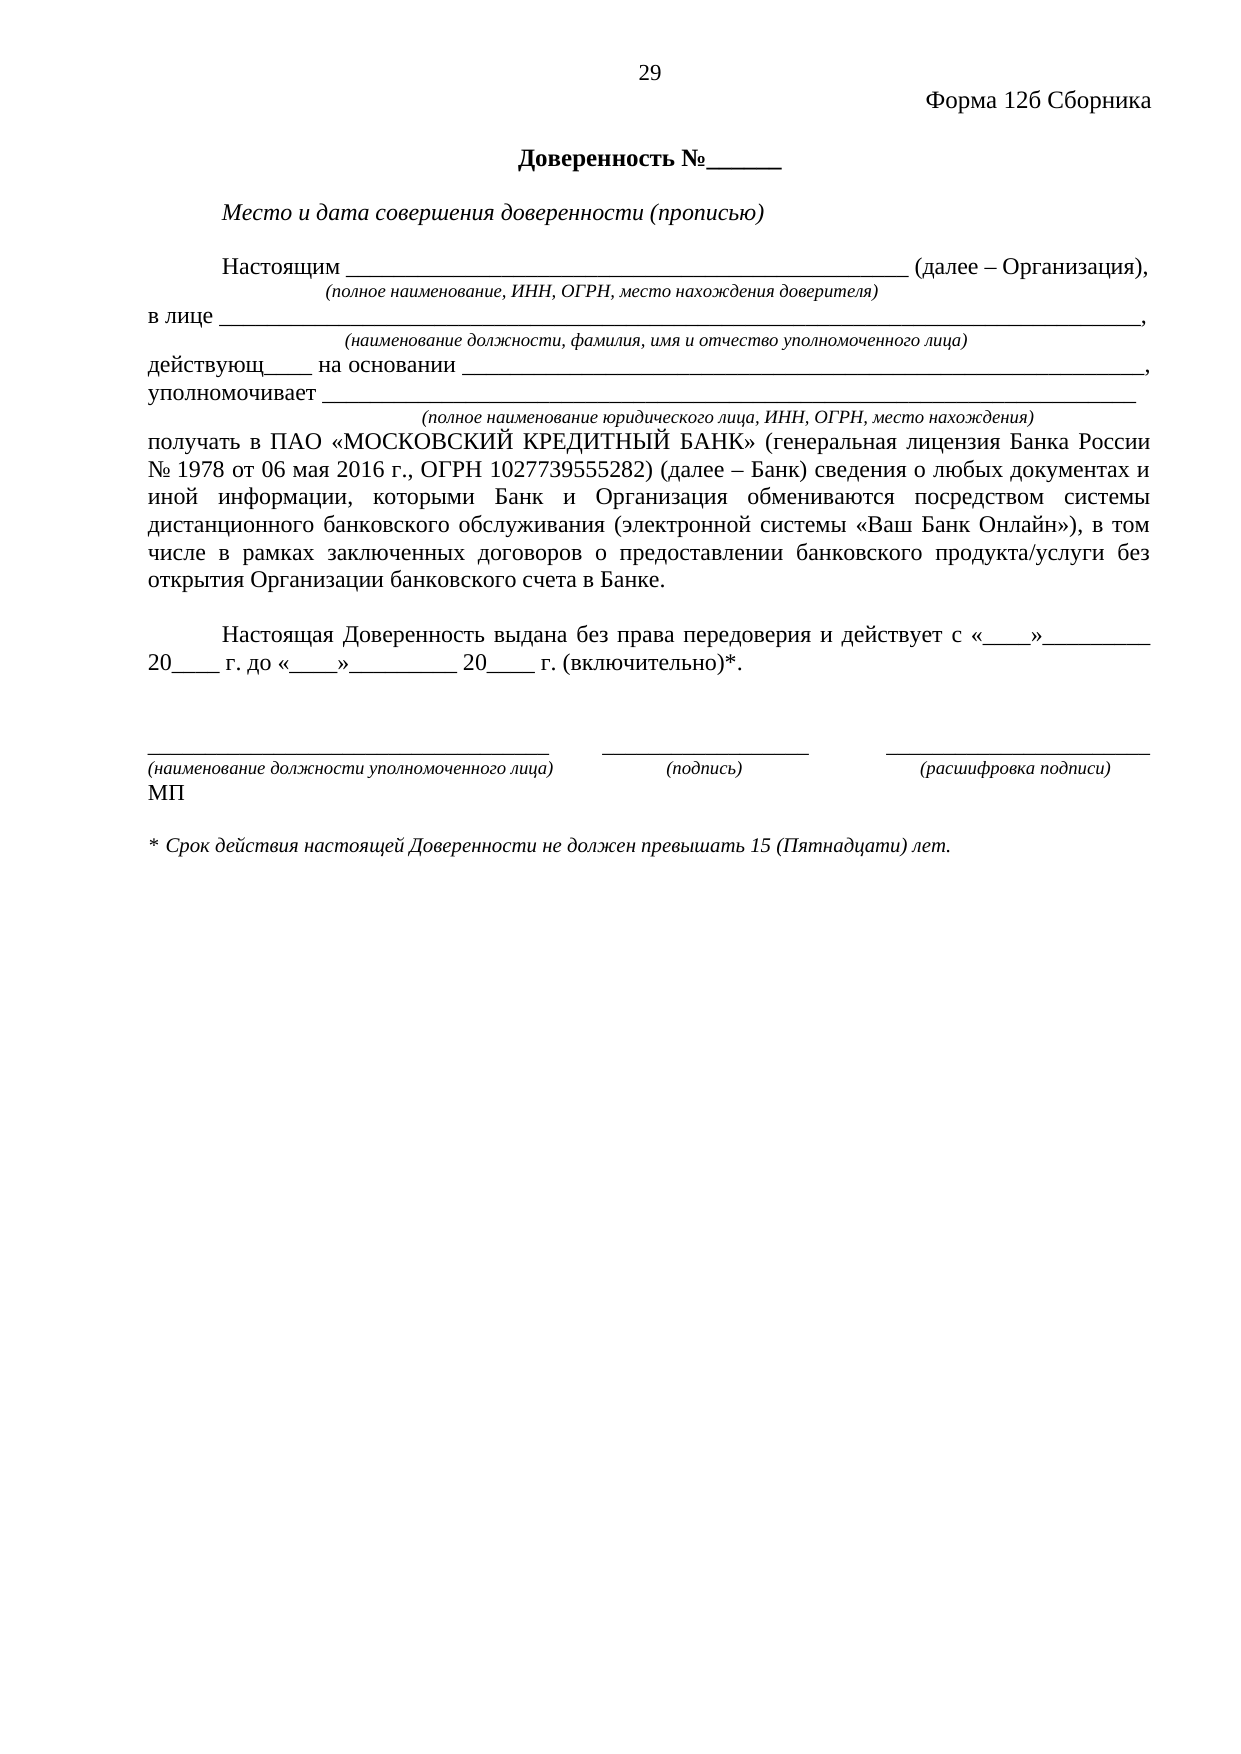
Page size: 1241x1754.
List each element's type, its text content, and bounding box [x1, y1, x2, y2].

text Место и дата совершения доверенности (прописью) [148, 198, 1152, 226]
text (наименование должности, фамилия, имя и отчество уполномоченного лица) [148, 329, 1152, 350]
text получать в ПАО «МОСКОВСКИЙ КРЕДИТНЫЙ БАНК» (генеральная лицензия Банка России № 1978 от 06 мая 2016 г., ОГРН 1027739555282) (далее – Банк) сведения о любых документах и иной информации, которыми Банк и Организация обмениваются посредством системы дистанционного банковского обслуживания (электронной системы «Ваш Банк Онлайн»), в том числе в рамках заключенных договоров о предоставлении банковского продукта/услуги без открытия Организации банковского счета в Банке. [148, 427, 1152, 593]
text (наименование должности уполномоченного лица) (подпись) (расшифровка подписи) [148, 757, 1152, 779]
text * Срок действия настоящей Доверенности не должен превышать 15 (Пятнадцати) лет. [148, 833, 1152, 857]
text (полное наименование юридического лица, ИНН, ОГРН, место нахождения) [148, 406, 1152, 427]
text действующ____ на основании _________________________________________________________, уполномочивает ____________________________________________________________________ [148, 350, 1152, 406]
text Доверенность №______ [148, 143, 1152, 172]
text Настоящая Доверенность выдана без права передоверия и действует с «____»_________ 20____ г. до «____»_________ 20____ г. (включительно)*. [148, 620, 1152, 676]
text ___________________________________ __________________ _______________________ [148, 731, 1152, 757]
text МП [148, 779, 1152, 805]
text Настоящим _______________________________________________ (далее – Организация), [148, 252, 1152, 279]
text Форма 12б Сборника [679, 85, 1152, 114]
text (полное наименование, ИНН, ОГРН, место нахождения доверителя) [148, 279, 1152, 301]
text в лице _____________________________________________________________________________, [148, 301, 1152, 329]
